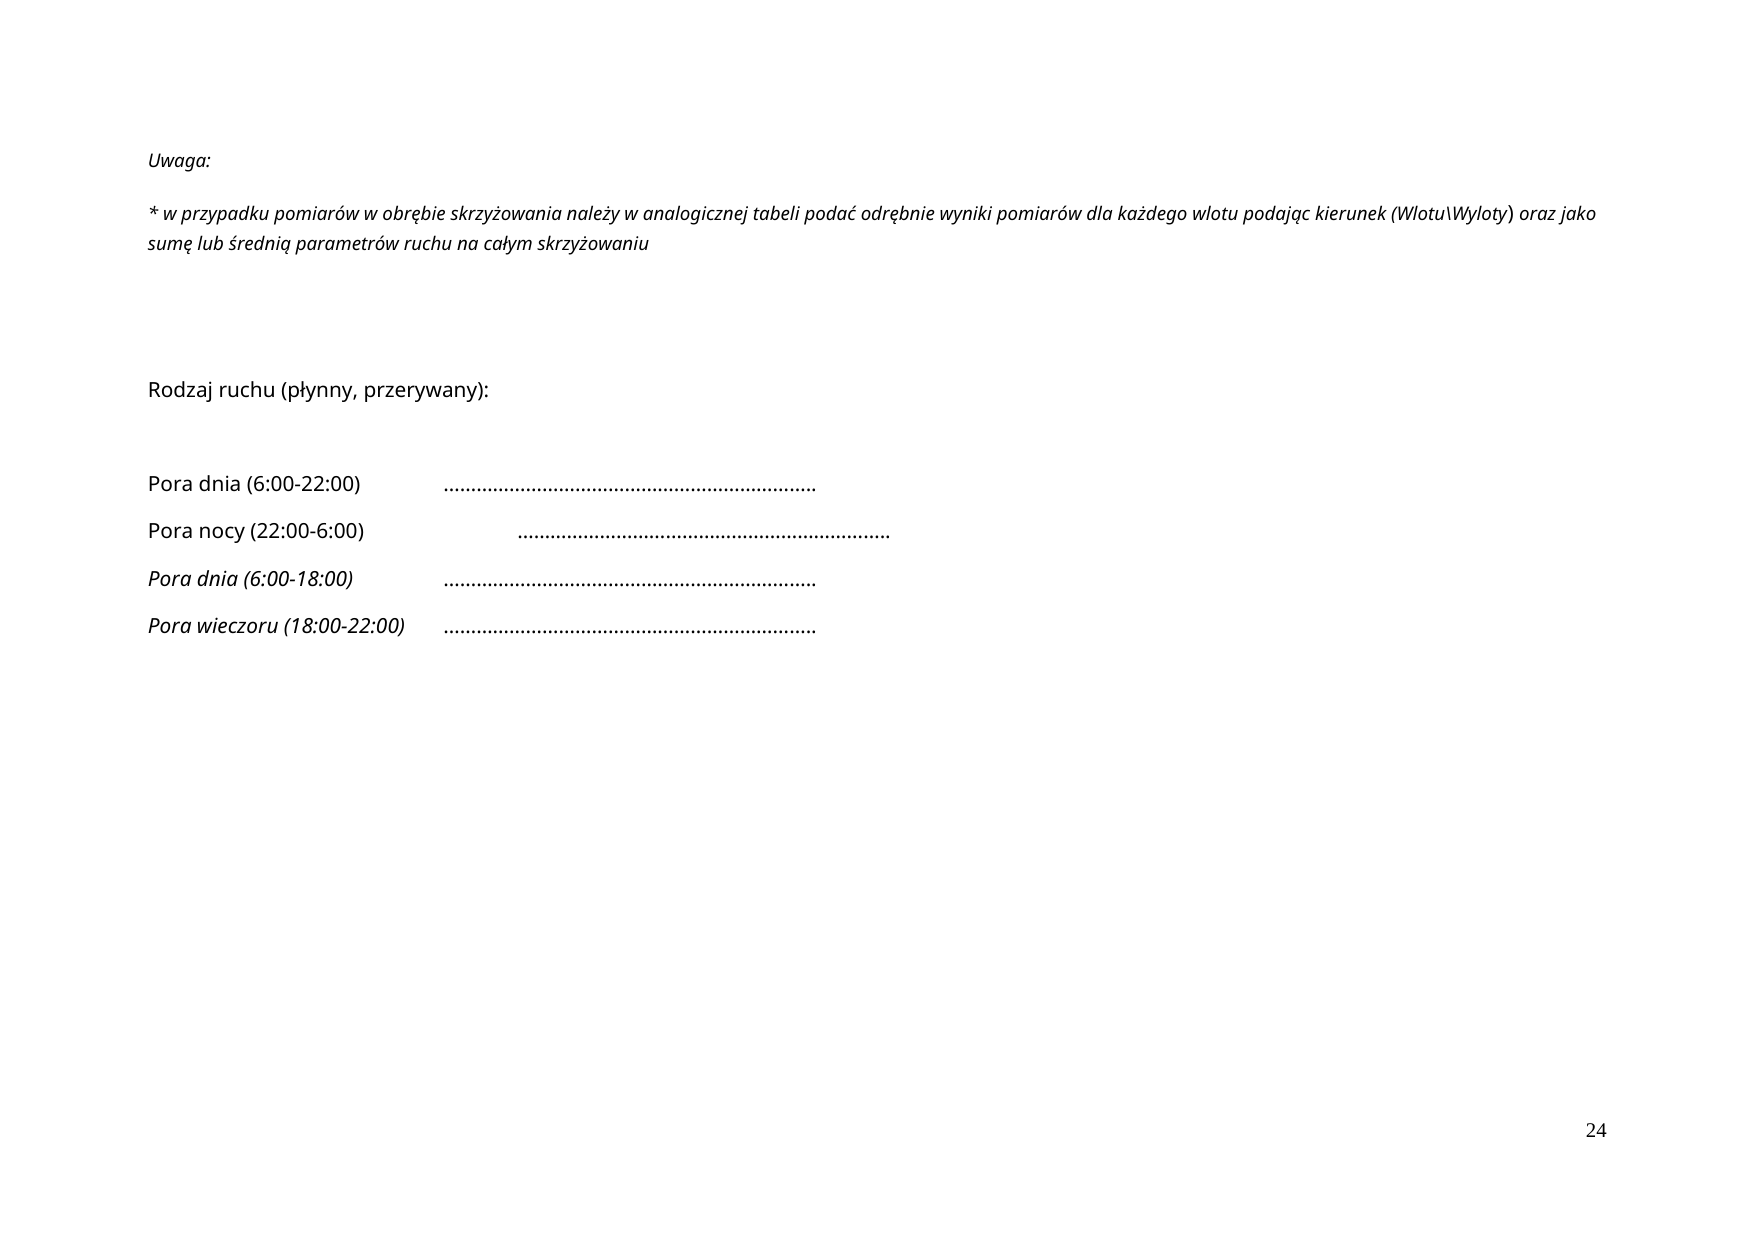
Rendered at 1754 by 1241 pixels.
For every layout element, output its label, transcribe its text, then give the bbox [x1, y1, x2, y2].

text * w przypadku pomiarów w obrębie skrzyżowania należy w analogicznej tabeli podać odrębnie wyniki pomiarów dla każdego wlotu podając kierunek (Wlotu\Wyloty) oraz jako sumę lub średnią parametrów ruchu na całym skrzyżowaniu [148, 198, 1606, 256]
text Pora dnia (6:00-22:00) ………………………………………………………….. [148, 469, 1606, 498]
text Pora dnia (6:00-18:00) ………………………………………………………….. [148, 564, 1606, 592]
text Uwaga: [148, 148, 1606, 173]
text Rodzaj ruchu (płynny, przerywany): [148, 375, 1606, 403]
text Pora wieczoru (18:00-22:00) ………………………………………………………….. [148, 611, 1606, 639]
text Pora nocy (22:00-6:00) ………………………………………………………….. [148, 517, 1606, 545]
